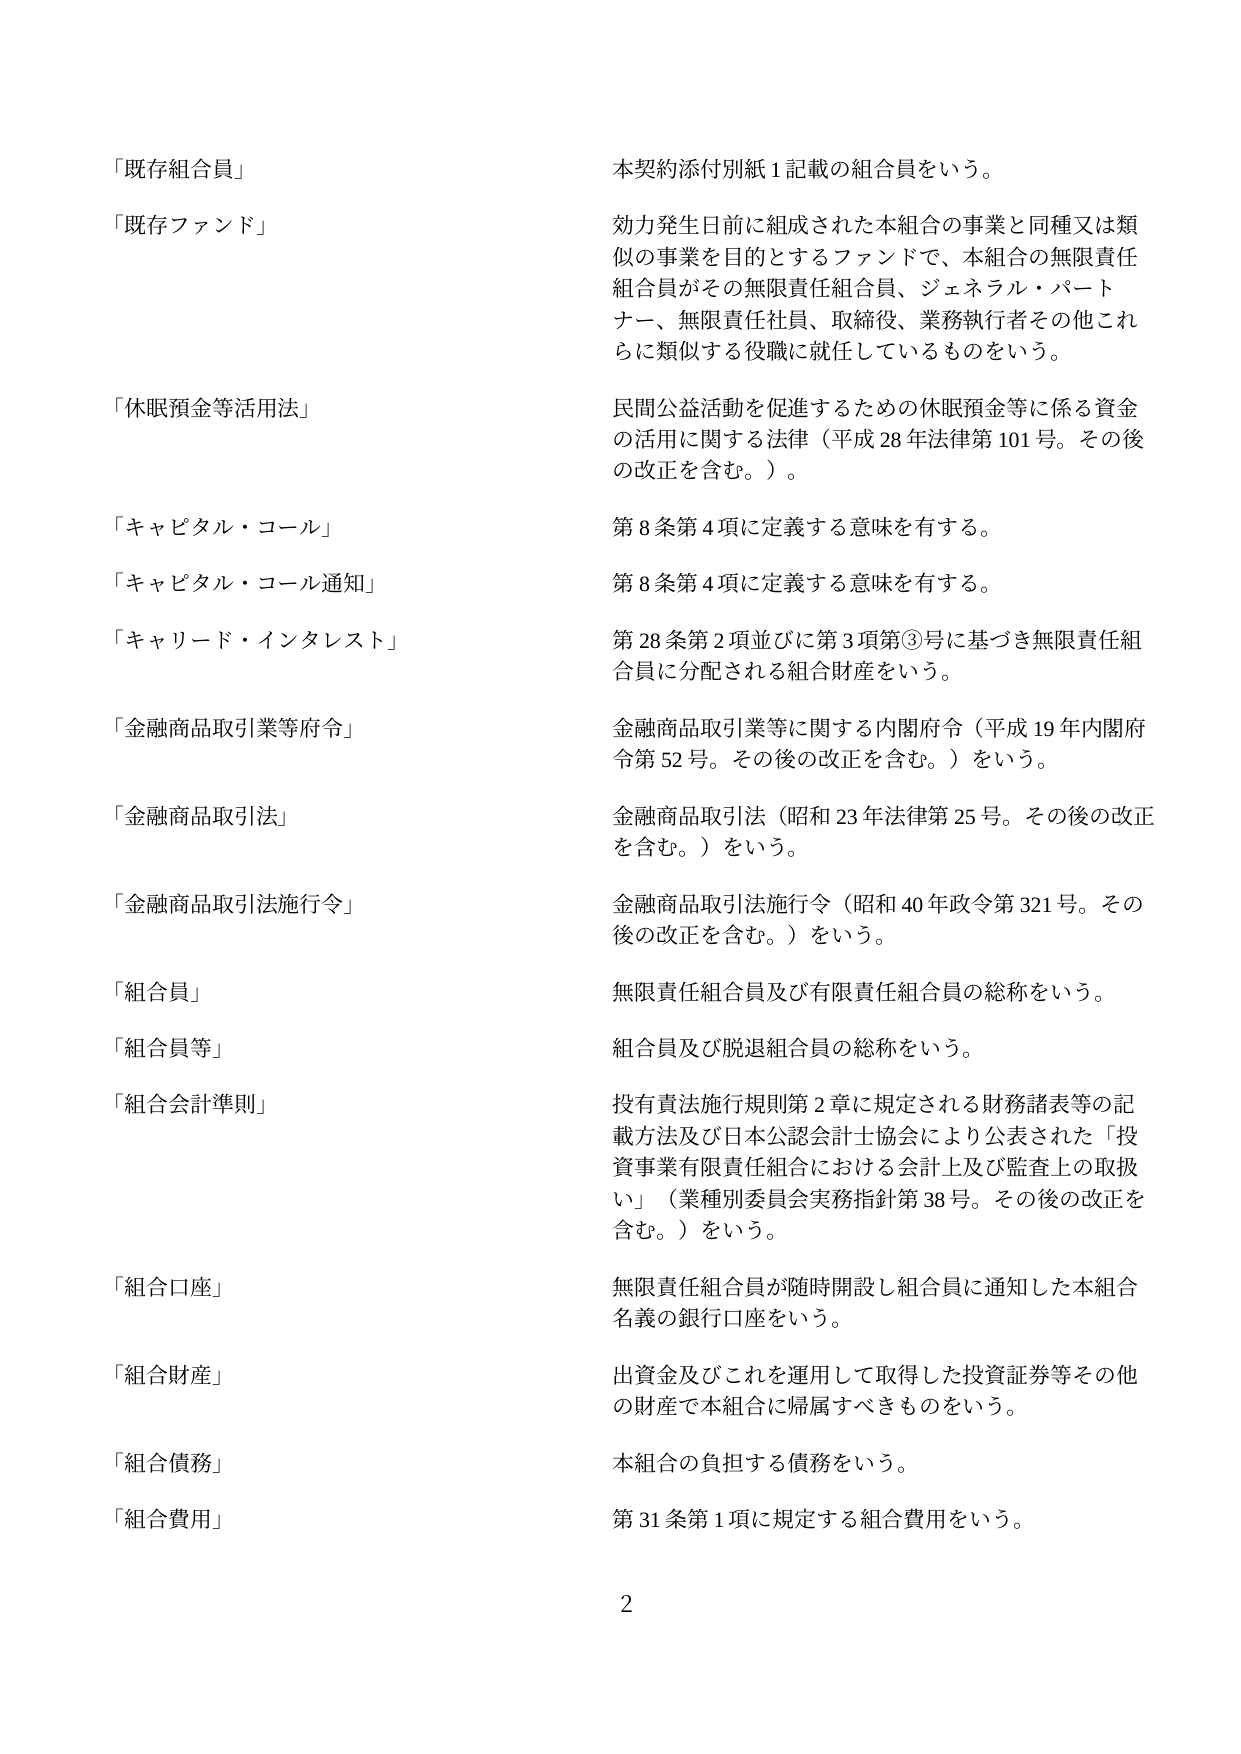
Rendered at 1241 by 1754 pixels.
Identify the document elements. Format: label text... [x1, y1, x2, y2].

text 「金融商品取引業等府令」 金融商品取引業等に関する内閣府令（平成19年内閣府令第52号。その後の改正を含む。）をいう。 [103, 711, 1157, 774]
text 「組合費用」 第31条第1項に規定する組合費用をいう。 [103, 1502, 1157, 1534]
text 「組合員」 無限責任組合員及び有限責任組合員の総称をいう。 [103, 975, 1157, 1006]
text 「既存ファンド」 効力発生日前に組成された本組合の事業と同種又は類似の事業を目的とするファンドで、本組合の無限責任組合員がその無限責任組合員、ジェネラル・パートナー、無限責任社員、取締役、業務執行者その他これらに類似する役職に就任しているものをいう。 [103, 208, 1157, 366]
text 「既存組合員」 本契約添付別紙1記載の組合員をいう。 [103, 152, 1157, 183]
text 「休眠預金等活用法」 民間公益活動を促進するための休眠預金等に係る資金の活用に関する法律（平成28年法律第101号。その後の改正を含む。）。 [103, 391, 1157, 485]
text 「金融商品取引法」 金融商品取引法（昭和23年法律第25号。その後の改正を含む。）をいう。 [103, 799, 1157, 862]
text 「キャピタル・コール」 第8条第4項に定義する意味を有する。 [103, 510, 1157, 542]
text 「金融商品取引法施行令」 金融商品取引法施行令（昭和40年政令第321号。その後の改正を含む。）をいう。 [103, 887, 1157, 950]
text 「組合口座」 無限責任組合員が随時開設し組合員に通知した本組合名義の銀行口座をいう。 [103, 1270, 1157, 1333]
text 「キャリード・インタレスト」 第28条第2項並びに第3項第③号に基づき無限責任組合員に分配される組合財産をいう。 [103, 623, 1157, 686]
text 「組合債務」 本組合の負担する債務をいう。 [103, 1446, 1157, 1477]
text 「組合財産」 出資金及びこれを運用して取得した投資証券等その他の財産で本組合に帰属すべきものをいう。 [103, 1358, 1157, 1421]
text 「組合会計準則」 投有責法施行規則第2章に規定される財務諸表等の記載方法及び日本公認会計士協会により公表された「投資事業有限責任組合における会計上及び監査上の取扱い」（業種別委員会実務指針第38号。その後の改正を含む。）をいう。 [103, 1088, 1157, 1245]
text 「組合員等」 組合員及び脱退組合員の総称をいう。 [103, 1031, 1157, 1063]
text 「キャピタル・コール通知」 第8条第4項に定義する意味を有する。 [103, 567, 1157, 598]
